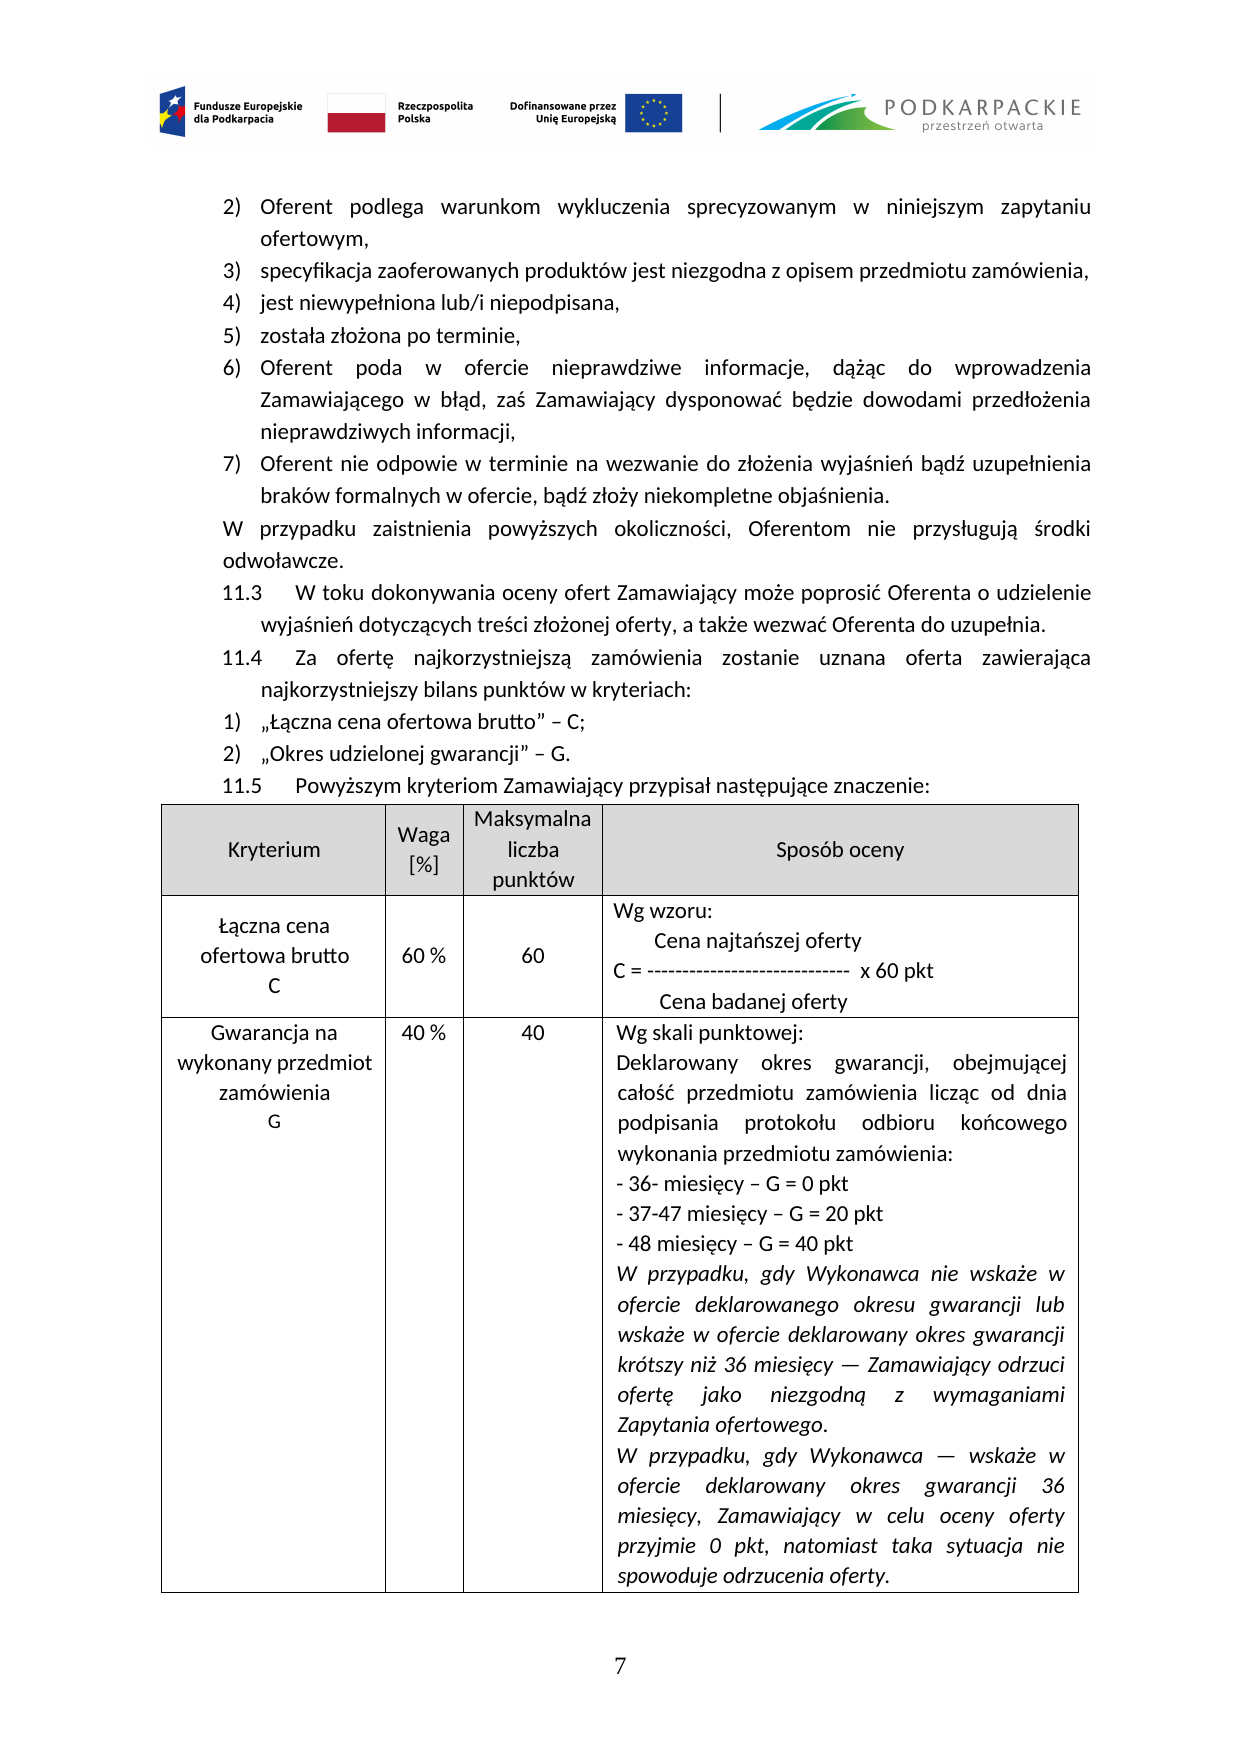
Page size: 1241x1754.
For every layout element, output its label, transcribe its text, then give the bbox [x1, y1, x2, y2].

table_cell 40 % [386, 1018, 463, 1592]
list została złożona po terminie, [223, 321, 1093, 349]
list W toku dokonywania oceny ofert Zamawiający może poprosić Oferenta o udzielenie wyjaśnień dotyczących treści złożonej oferty, a także wezwać Oferenta do uzupełnia. [221, 578, 1093, 638]
table_cell Wg wzoru: Cena najtańszej oferty C = ----------------------------- x 60 pkt Cena badanej oferty [603, 896, 1078, 1017]
list jest niewypełniona lub/i niepodpisana, [223, 288, 1093, 317]
table_header Maksymalna liczba punktów [464, 805, 602, 895]
list Powyższym kryteriom Zamawiający przypisał następujące znaczenie: [221, 771, 1093, 799]
list Oferent podlega warunkom wykluczenia sprecyzowanym w niniejszym zapytaniu ofertowym, [223, 192, 1093, 252]
list specyfikacja zaoferowanych produktów jest niezgodna z opisem przedmiotu zamówienia, [223, 256, 1093, 284]
list „Łączna cena ofertowa brutto” – C; [223, 707, 1093, 735]
list Oferent poda w ofercie nieprawdziwe informacje, dążąc do wprowadzenia Zamawiającego w błąd, zaś Zamawiający dysponować będzie dowodami przedłożenia nieprawdziwych informacji, [223, 353, 1093, 445]
table_cell 40 [464, 1018, 602, 1592]
table_cell 60 [464, 896, 602, 1017]
list W przypadku zaistnienia powyższych okoliczności, Oferentom nie przysługują środki odwoławcze. [223, 514, 1093, 574]
list Oferent nie odpowie w terminie na wezwanie do złożenia wyjaśnień bądź uzupełnienia braków formalnych w ofercie, bądź złoży niekompletne objaśnienia. [223, 449, 1093, 510]
list „Okres udzielonej gwarancji” – G. [223, 739, 1093, 767]
table_cell 60 % [386, 896, 463, 1017]
list Za ofertę najkorzystniejszą zamówienia zostanie uznana oferta zawierająca najkorzystniejszy bilans punktów w kryteriach: [221, 643, 1093, 703]
table_header Waga [%] [386, 805, 463, 895]
table_header Sposób oceny [603, 805, 1078, 895]
table_cell Łączna cena ofertowa brutto C [162, 896, 385, 1017]
table_cell Gwarancja na wykonany przedmiot zamówienia G [162, 1018, 385, 1592]
table_header Kryterium [162, 805, 385, 895]
picture [147, 73, 1093, 150]
